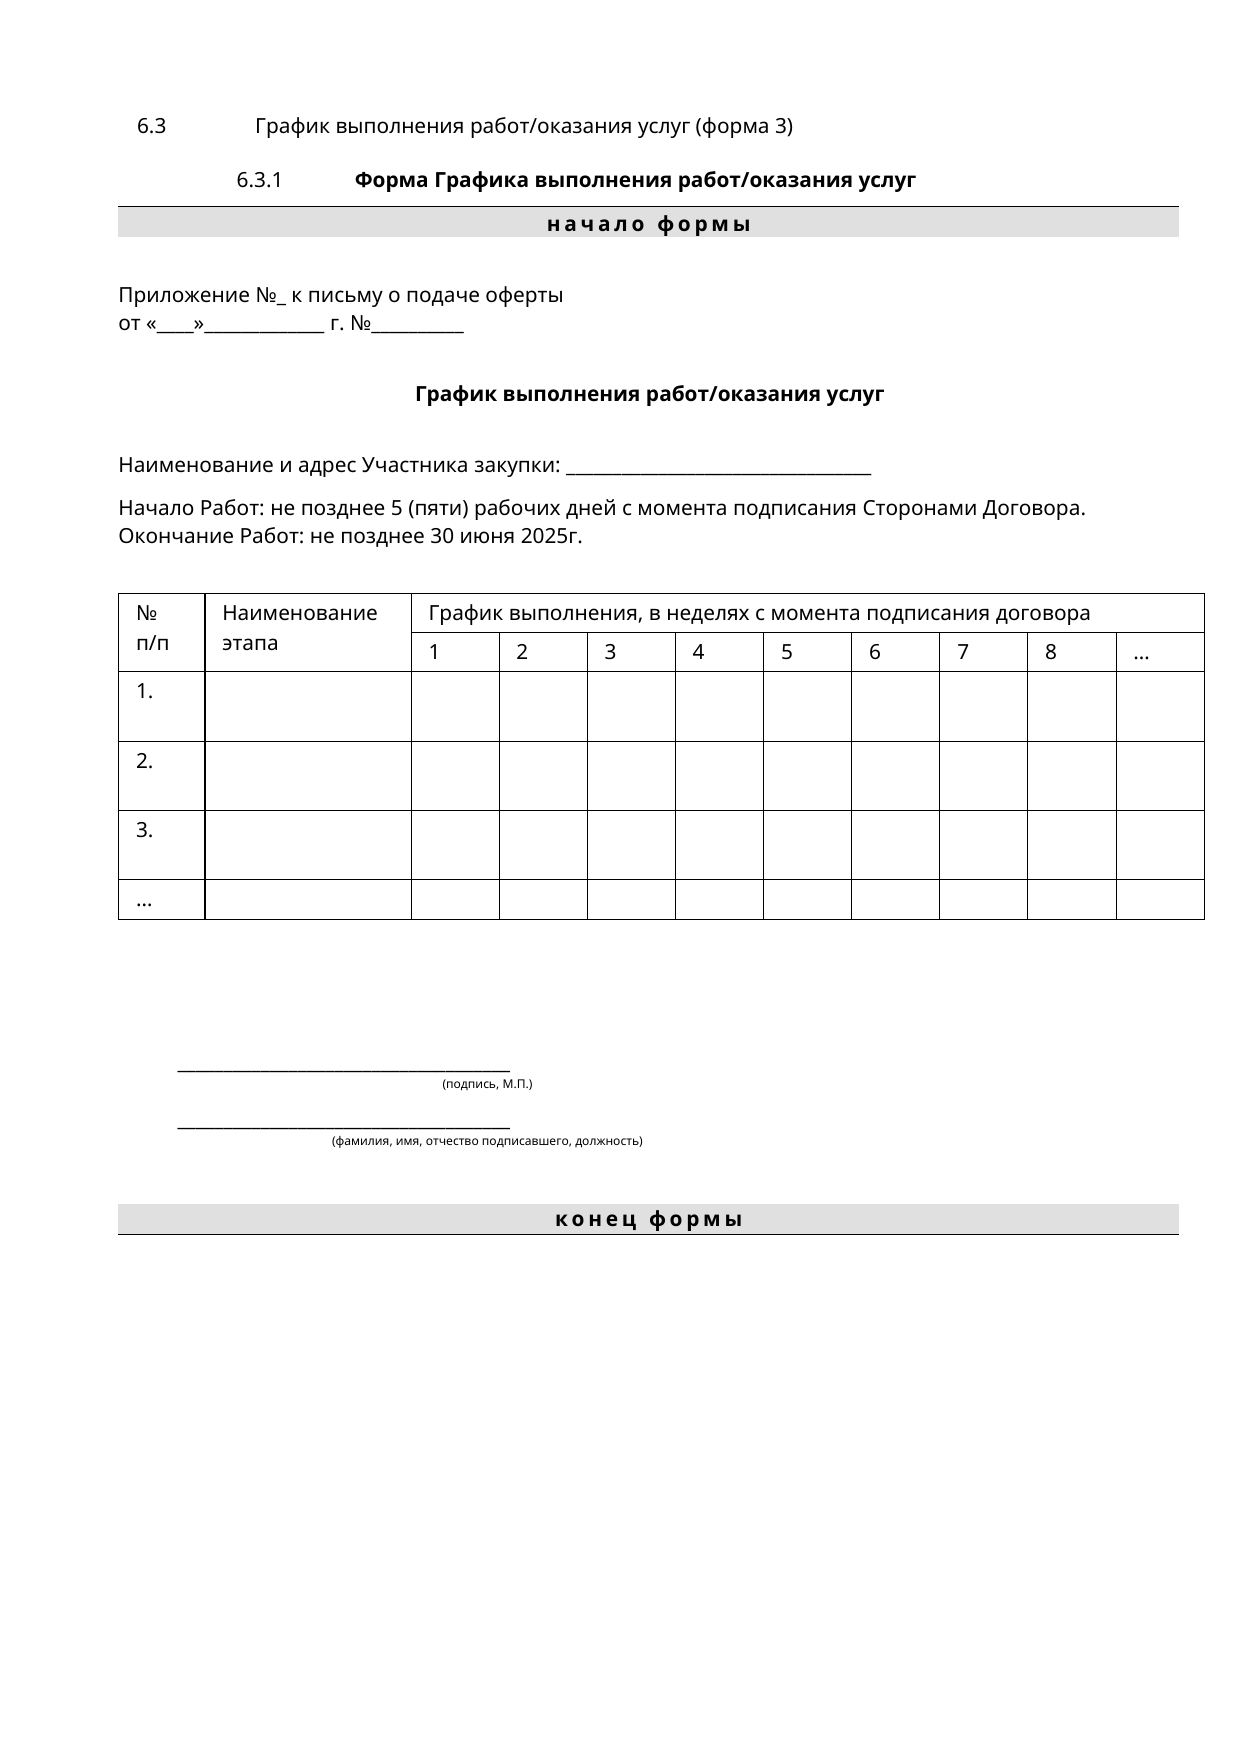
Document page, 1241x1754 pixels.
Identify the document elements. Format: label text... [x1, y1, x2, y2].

text Начало Работ: не позднее 5 (пяти) рабочих дней с момента подписания Сторонами Договора. [118, 493, 1181, 521]
table_cell [119, 811, 204, 879]
table_cell [1117, 880, 1204, 918]
table_cell 7 [940, 633, 1027, 671]
table_cell 5 [764, 633, 851, 671]
table_cell [206, 672, 411, 741]
text начало формы [118, 207, 1179, 237]
table_cell … [1117, 633, 1204, 671]
table_cell [412, 880, 499, 918]
table_cell [119, 672, 204, 741]
table_cell 2 [500, 633, 587, 671]
table_cell [940, 672, 1027, 741]
table_cell [500, 880, 587, 918]
table_cell [206, 811, 411, 879]
table_cell [764, 672, 851, 741]
table_cell 3 [588, 633, 675, 671]
text конец формы [118, 1204, 1179, 1234]
table_cell … [119, 880, 204, 918]
table_cell [588, 811, 675, 879]
text (подпись, М.П.) [118, 1076, 797, 1104]
table_header Наименование этапа [206, 594, 411, 671]
table_cell [500, 742, 587, 810]
text (фамилия, имя, отчество подписавшего, должность) [118, 1133, 797, 1161]
text Приложение №_ к письму о подаче оферты от «____»_____________ г. №__________ [118, 280, 1181, 337]
table_cell [1028, 880, 1116, 918]
text ____________________________________ [118, 1047, 1181, 1076]
table_cell [1028, 672, 1116, 741]
text Наименование и адрес Участника закупки: _________________________________ [118, 450, 1181, 479]
list Форма Графика выполнения работ/оказания услуг [236, 165, 1181, 193]
table_cell [588, 742, 675, 810]
table_cell 1 [412, 633, 499, 671]
table_cell [676, 880, 763, 918]
subtitle График выполнения работ/оказания услуг (форма 3) [137, 111, 1181, 140]
table_header № п/п [119, 594, 204, 671]
table_cell [412, 742, 499, 810]
table_cell [500, 672, 587, 741]
table_cell [852, 672, 939, 741]
table_cell 4 [676, 633, 763, 671]
table_cell [764, 811, 851, 879]
table_cell [588, 880, 675, 918]
table_cell 8 [1028, 633, 1116, 671]
table_cell [412, 811, 499, 879]
table_header График выполнения, в неделях с момента подписания договора [412, 594, 1204, 632]
table_cell [940, 811, 1027, 879]
table_cell [412, 672, 499, 741]
table_cell [206, 742, 411, 810]
table_cell [940, 742, 1027, 810]
table_cell [852, 742, 939, 810]
table_cell [764, 880, 851, 918]
table_cell [764, 742, 851, 810]
table_cell [676, 742, 763, 810]
text Окончание Работ: не позднее 30 июня 2025г. [118, 521, 1181, 550]
table_cell [1117, 672, 1204, 741]
text График выполнения работ/оказания услуг [118, 379, 1181, 408]
table_cell [500, 811, 587, 879]
text ____________________________________ [118, 1104, 1181, 1133]
table_cell [676, 672, 763, 741]
table_cell [676, 811, 763, 879]
table_cell [1028, 811, 1116, 879]
table_cell [1117, 811, 1204, 879]
table_cell [206, 880, 411, 918]
table_cell [1117, 742, 1204, 810]
table_cell [852, 880, 939, 918]
table_cell 6 [852, 633, 939, 671]
table_cell [940, 880, 1027, 918]
table_cell [1028, 742, 1116, 810]
table_cell [588, 672, 675, 741]
table_cell [852, 811, 939, 879]
table_cell [119, 742, 204, 810]
